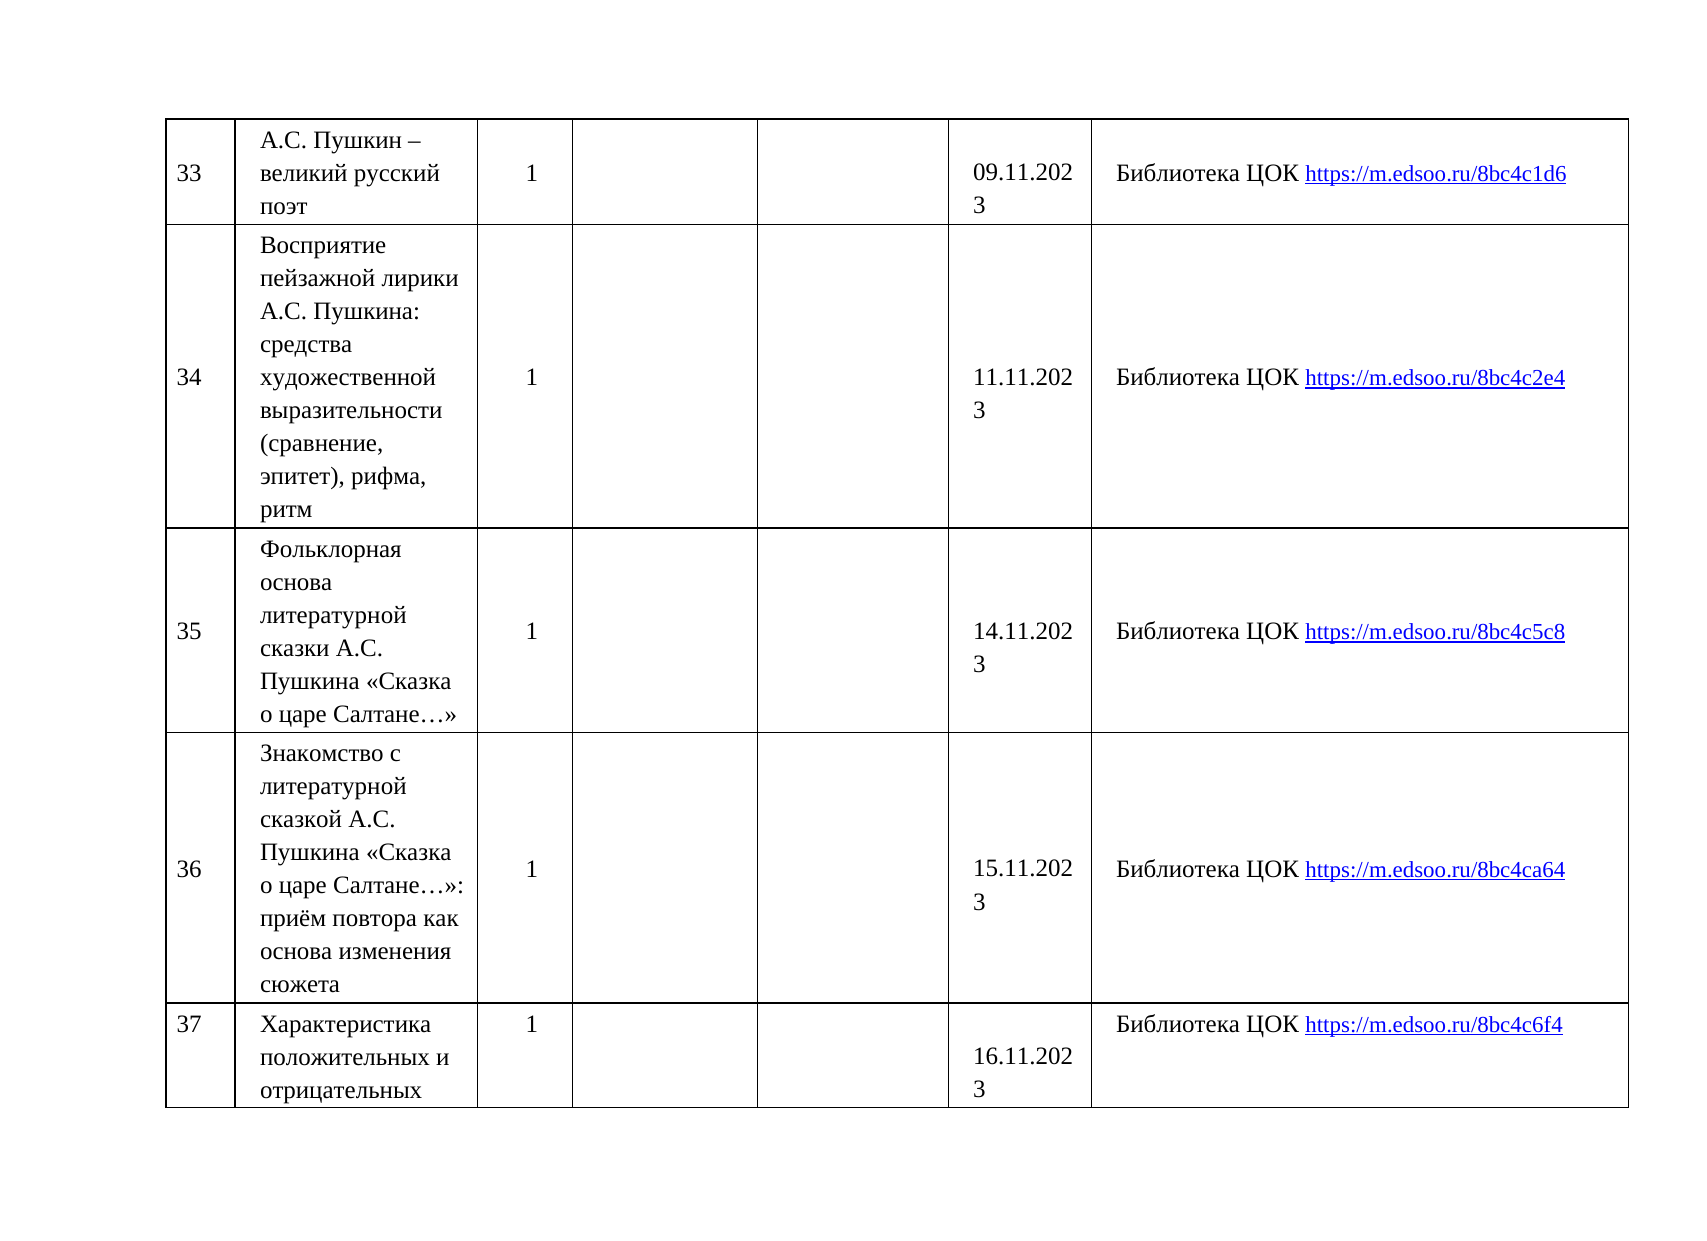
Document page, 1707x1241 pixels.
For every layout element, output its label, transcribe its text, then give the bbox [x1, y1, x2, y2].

table_cell 11.11.2023 [949, 225, 1091, 527]
table_cell [573, 529, 757, 732]
table_cell 35 [167, 529, 234, 732]
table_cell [1092, 1004, 1628, 1107]
table_cell 36 [167, 733, 234, 1002]
table_cell [573, 120, 757, 223]
table_cell Библиотека ЦОК https://m.edsoo.ru/8bc4c2e4 [1092, 225, 1628, 527]
table_cell Библиотека ЦОК https://m.edsoo.ru/8bc4c1d6 [1092, 120, 1628, 223]
table_cell Фольклорная основа литературной сказки А.С. Пушкина «Сказка о царе Салтане…» [236, 529, 477, 732]
table_cell [573, 1004, 757, 1107]
table_cell 1 [478, 120, 572, 223]
table_cell 09.11.2023 [949, 120, 1091, 223]
table_cell 15.11.2023 [949, 733, 1091, 1002]
table_cell 1 [478, 1004, 572, 1107]
table_cell 16.11.2023 [949, 1004, 1091, 1107]
table_cell [758, 1004, 948, 1107]
table_cell 1 [478, 529, 572, 732]
table_cell А.С. Пушкин – великий русский поэт [236, 120, 477, 223]
table_cell 34 [167, 225, 234, 527]
table_cell Знакомство с литературной сказкой А.С. Пушкина «Сказка о царе Салтане…»: приём повтора как основа изменения сюжета [236, 733, 477, 1002]
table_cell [236, 1004, 477, 1107]
table_cell [758, 225, 948, 527]
table_cell Восприятие пейзажной лирики А.С. Пушкина: средства художественной выразительности (сравнение, эпитет), рифма, ритм [236, 225, 477, 527]
table_cell 33 [167, 120, 234, 223]
table_cell 1 [478, 225, 572, 527]
table_cell 1 [478, 733, 572, 1002]
table_cell [758, 120, 948, 223]
table_cell 14.11.2023 [949, 529, 1091, 732]
table_cell 37 [167, 1004, 234, 1107]
table_cell [573, 225, 757, 527]
table_cell Библиотека ЦОК https://m.edsoo.ru/8bc4ca64 [1092, 733, 1628, 1002]
table_cell [573, 733, 757, 1002]
table_cell [758, 529, 948, 732]
table_cell [758, 733, 948, 1002]
table_cell Библиотека ЦОК https://m.edsoo.ru/8bc4c5c8 [1092, 529, 1628, 732]
